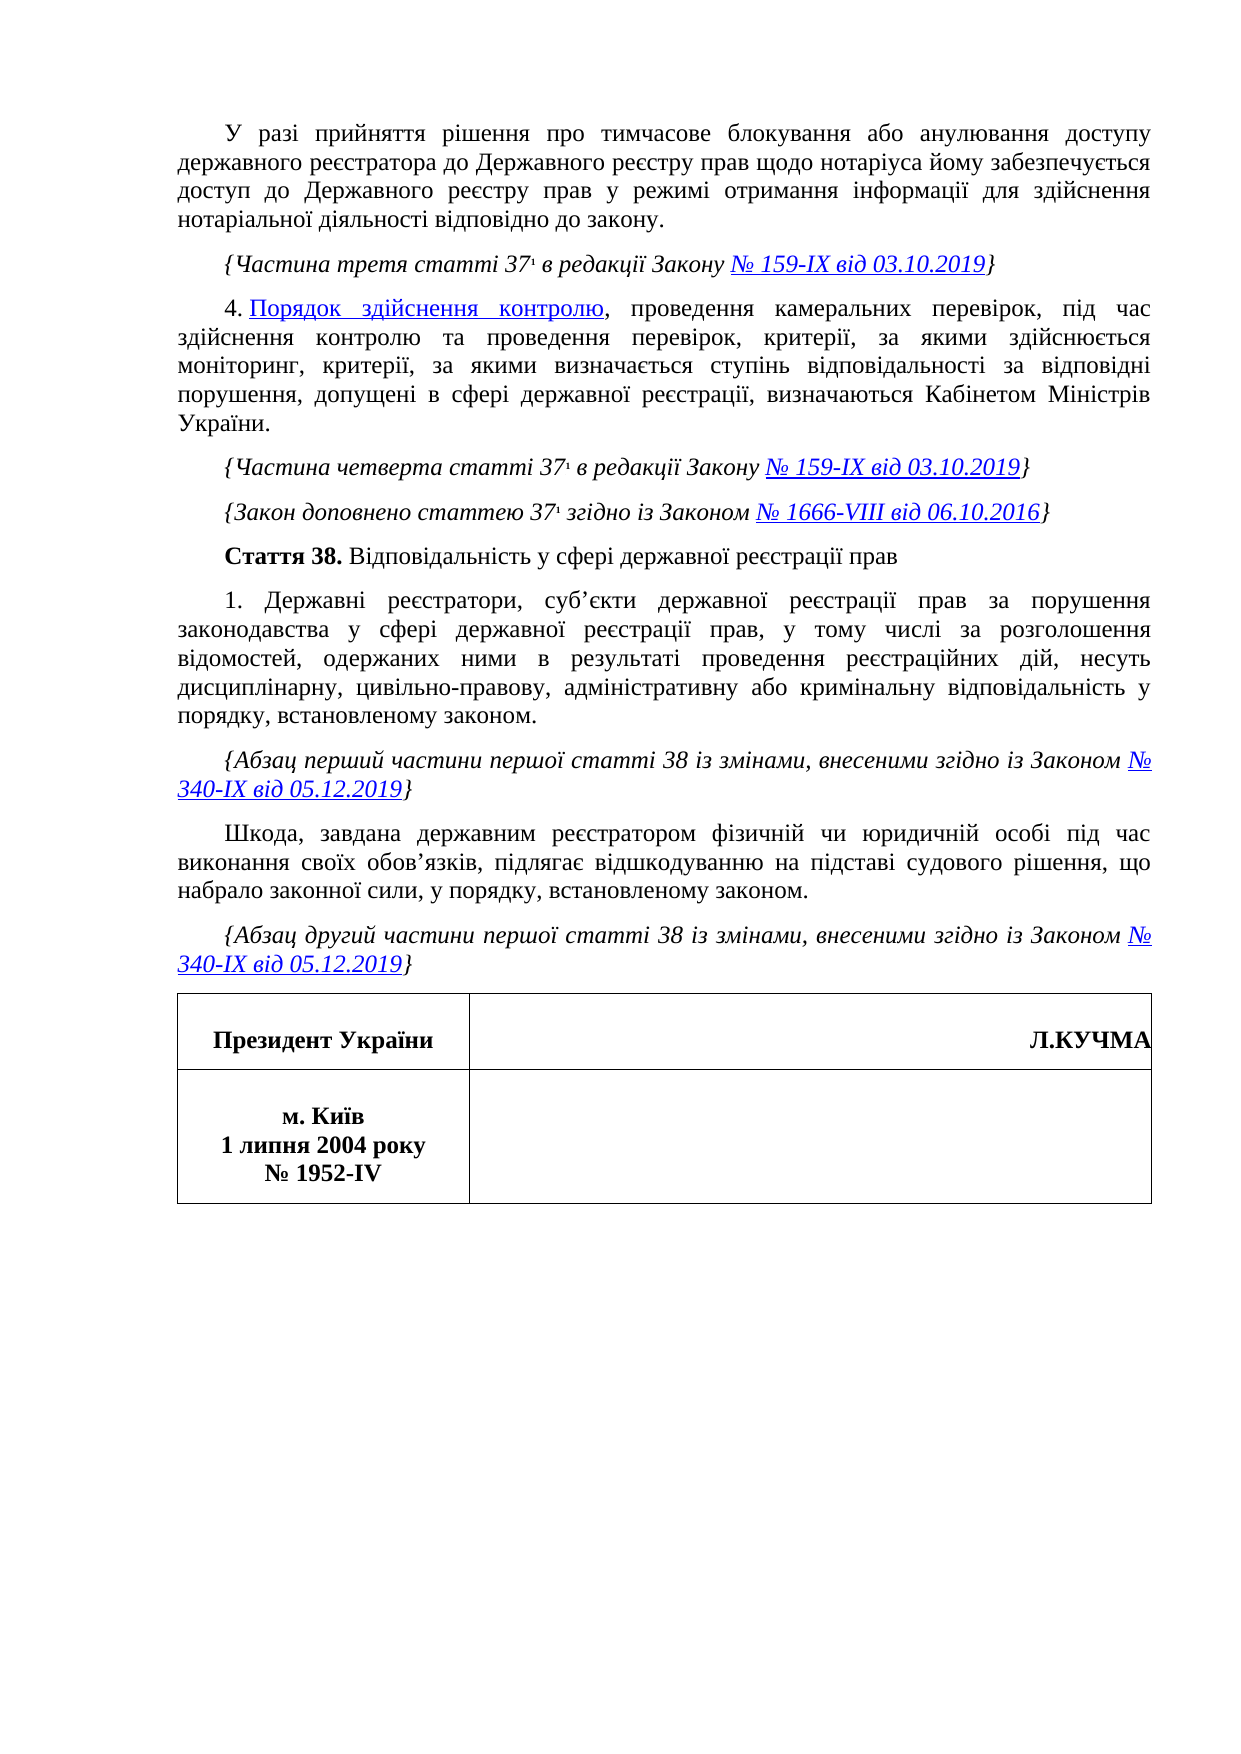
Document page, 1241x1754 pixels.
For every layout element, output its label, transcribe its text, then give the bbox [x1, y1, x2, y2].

table_cell м. Київ 1 липня 2004 року № 1952-IV [178, 1070, 469, 1203]
text {Закон доповнено статтею 37-1 згідно із Законом № 1666-VIII від 06.10.2016} [177, 497, 1152, 526]
text Стаття 38. Відповідальність у сфері державної реєстрації прав [177, 541, 1152, 570]
table_cell [470, 1070, 1151, 1203]
text 1. Державні реєстратори, суб’єкти державної реєстрації прав за порушення законодавства у сфері державної реєстрації прав, у тому числі за розголошення відомостей, одержаних ними в результаті проведення реєстраційних дій, несуть дисциплінарну, цивільно-правову, адміністративну або кримінальну відповідальність у порядку, встановленому законом. [177, 586, 1152, 729]
text 4. Порядок здійснення контролю, проведення камеральних перевірок, під час здійснення контролю та проведення перевірок, критерії, за якими здійснюється моніторинг, критерії, за якими визначається ступінь відповідальності за відповідні порушення, допущені в сфері державної реєстрації, визначаються Кабінетом Міністрів України. [177, 293, 1152, 437]
text {Абзац другий частини першої статті 38 із змінами, внесеними згідно із Законом № 340-IX від 05.12.2019} [177, 920, 1152, 977]
text Шкода, завдана державним реєстратором фізичній чи юридичній особі під час виконання своїх обов’язків, підлягає відшкодуванню на підставі судового рішення, що набрало законної сили, у порядку, встановленому законом. [177, 818, 1152, 904]
text {Абзац перший частини першої статті 38 із змінами, внесеними згідно із Законом № 340-IX від 05.12.2019} [177, 745, 1152, 802]
table_header Л.КУЧМА [470, 994, 1151, 1069]
text У разі прийняття рішення про тимчасове блокування або анулювання доступу державного реєстратора до Державного реєстру прав щодо нотаріуса йому забезпечується доступ до Державного реєстру прав у режимі отримання інформації для здійснення нотаріальної діяльності відповідно до закону. [177, 118, 1152, 233]
text {Частина третя статті 37-1 в редакції Закону № 159-IX від 03.10.2019} [177, 249, 1152, 277]
table_header Президент України [178, 994, 469, 1069]
text {Частина четверта статті 37-1 в редакції Закону № 159-IX від 03.10.2019} [177, 452, 1152, 481]
